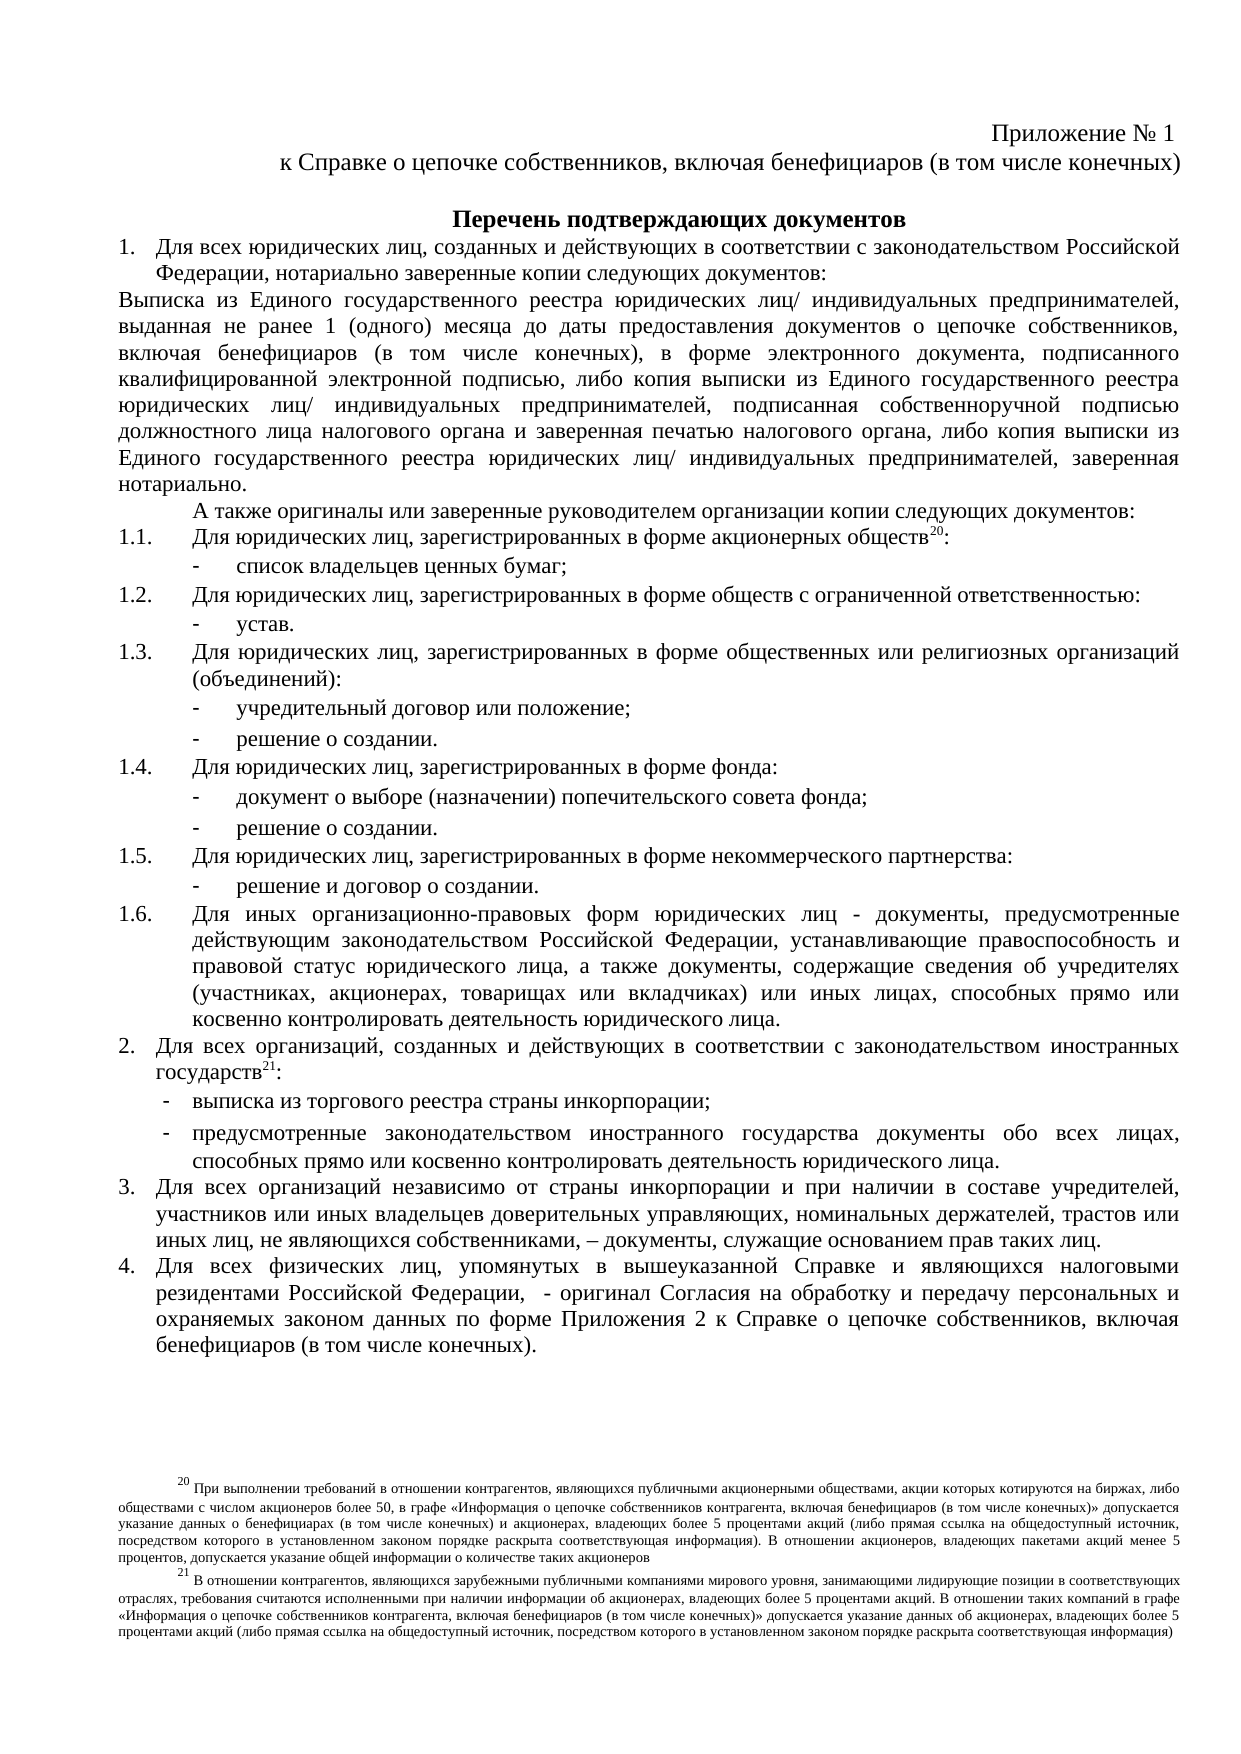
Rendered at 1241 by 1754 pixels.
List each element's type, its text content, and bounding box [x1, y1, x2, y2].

list решение о создании. [192, 722, 1181, 753]
list Для юридических лиц, зарегистрированных в форме некоммерческого партнерства: [118, 842, 1181, 869]
list Для юридических лиц, зарегистрированных в форме обществ с ограниченной ответственностью: [118, 581, 1181, 607]
list список владельцев ценных бумаг; [192, 549, 1181, 581]
text Приложение № 1 к Справке о цепочке собственников, включая бенефициаров (в том числе конечных) [118, 118, 1181, 176]
list предусмотренные законодательством иностранного государства документы обо всех лицах, способных прямо или косвенно контролировать деятельность юридического лица. [162, 1116, 1181, 1173]
list Для юридических лиц, зарегистрированных в форме фонда: [118, 753, 1181, 780]
text Перечень подтверждающих документов [118, 204, 1181, 233]
list Для иных организационно-правовых форм юридических лиц - документы, предусмотренные действующим законодательством Российской Федерации, устанавливающие правоспособность и правовой статус юридического лица, а также документы, содержащие сведения об учредителях (участниках, акционерах, товарищах или вкладчиках) или иных лицах, способных прямо или косвенно контролировать деятельность юридического лица. [118, 900, 1181, 1032]
text Выписка из Единого государственного реестра юридических лиц/ индивидуальных предпринимателей, выданная не ранее 1 (одного) месяца до даты предоставления документов о цепочке собственников, включая бенефициаров (в том числе конечных), в форме электронного документа, подписанного квалифицированной электронной подписью, либо копия выписки из Единого государственного реестра юридических лиц/ индивидуальных предпринимателей, подписанная собственноручной подписью должностного лица налогового органа и заверенная печатью налогового органа, либо копия выписки из Единого государственного реестра юридических лиц/ индивидуальных предпринимателей, заверенная нотариально. [118, 286, 1181, 497]
list Для юридических лиц, зарегистрированных в форме акционерных обществ: [118, 523, 1181, 549]
list Для всех юридических лиц, созданных и действующих в соответствии с законодательством Российской Федерации, нотариально заверенные копии следующих документов: [118, 233, 1181, 286]
list решение и договор о создании. [192, 869, 1181, 900]
list Для юридических лиц, зарегистрированных в форме общественных или религиозных организаций (объединений): [118, 638, 1181, 691]
list документ о выборе (назначении) попечительского совета фонда; [192, 780, 1181, 811]
list решение о создании. [192, 811, 1181, 842]
list устав. [192, 607, 1181, 638]
list учредительный договор или положение; [192, 691, 1181, 722]
list Для всех организаций, созданных и действующих в соответствии с законодательством иностранных государств: [118, 1032, 1181, 1084]
list выписка из торгового реестра страны инкорпорации; [162, 1084, 1181, 1116]
text А также оригиналы или заверенные руководителем организации копии следующих документов: [192, 497, 1181, 523]
list Для всех организаций независимо от страны инкорпорации и при наличии в составе учредителей, участников или иных владельцев доверительных управляющих, номинальных держателей, трастов или иных лиц, не являющихся собственниками, – документы, служащие основанием прав таких лиц. [118, 1173, 1181, 1252]
list Для всех физических лиц, упомянутых в вышеуказанной Справке и являющихся налоговыми резидентами Российской Федерации, - оригинал Согласия на обработку и передачу персональных и охраняемых законом данных по форме Приложения 2 к Справке о цепочке собственников, включая бенефициаров (в том числе конечных). [118, 1252, 1181, 1358]
